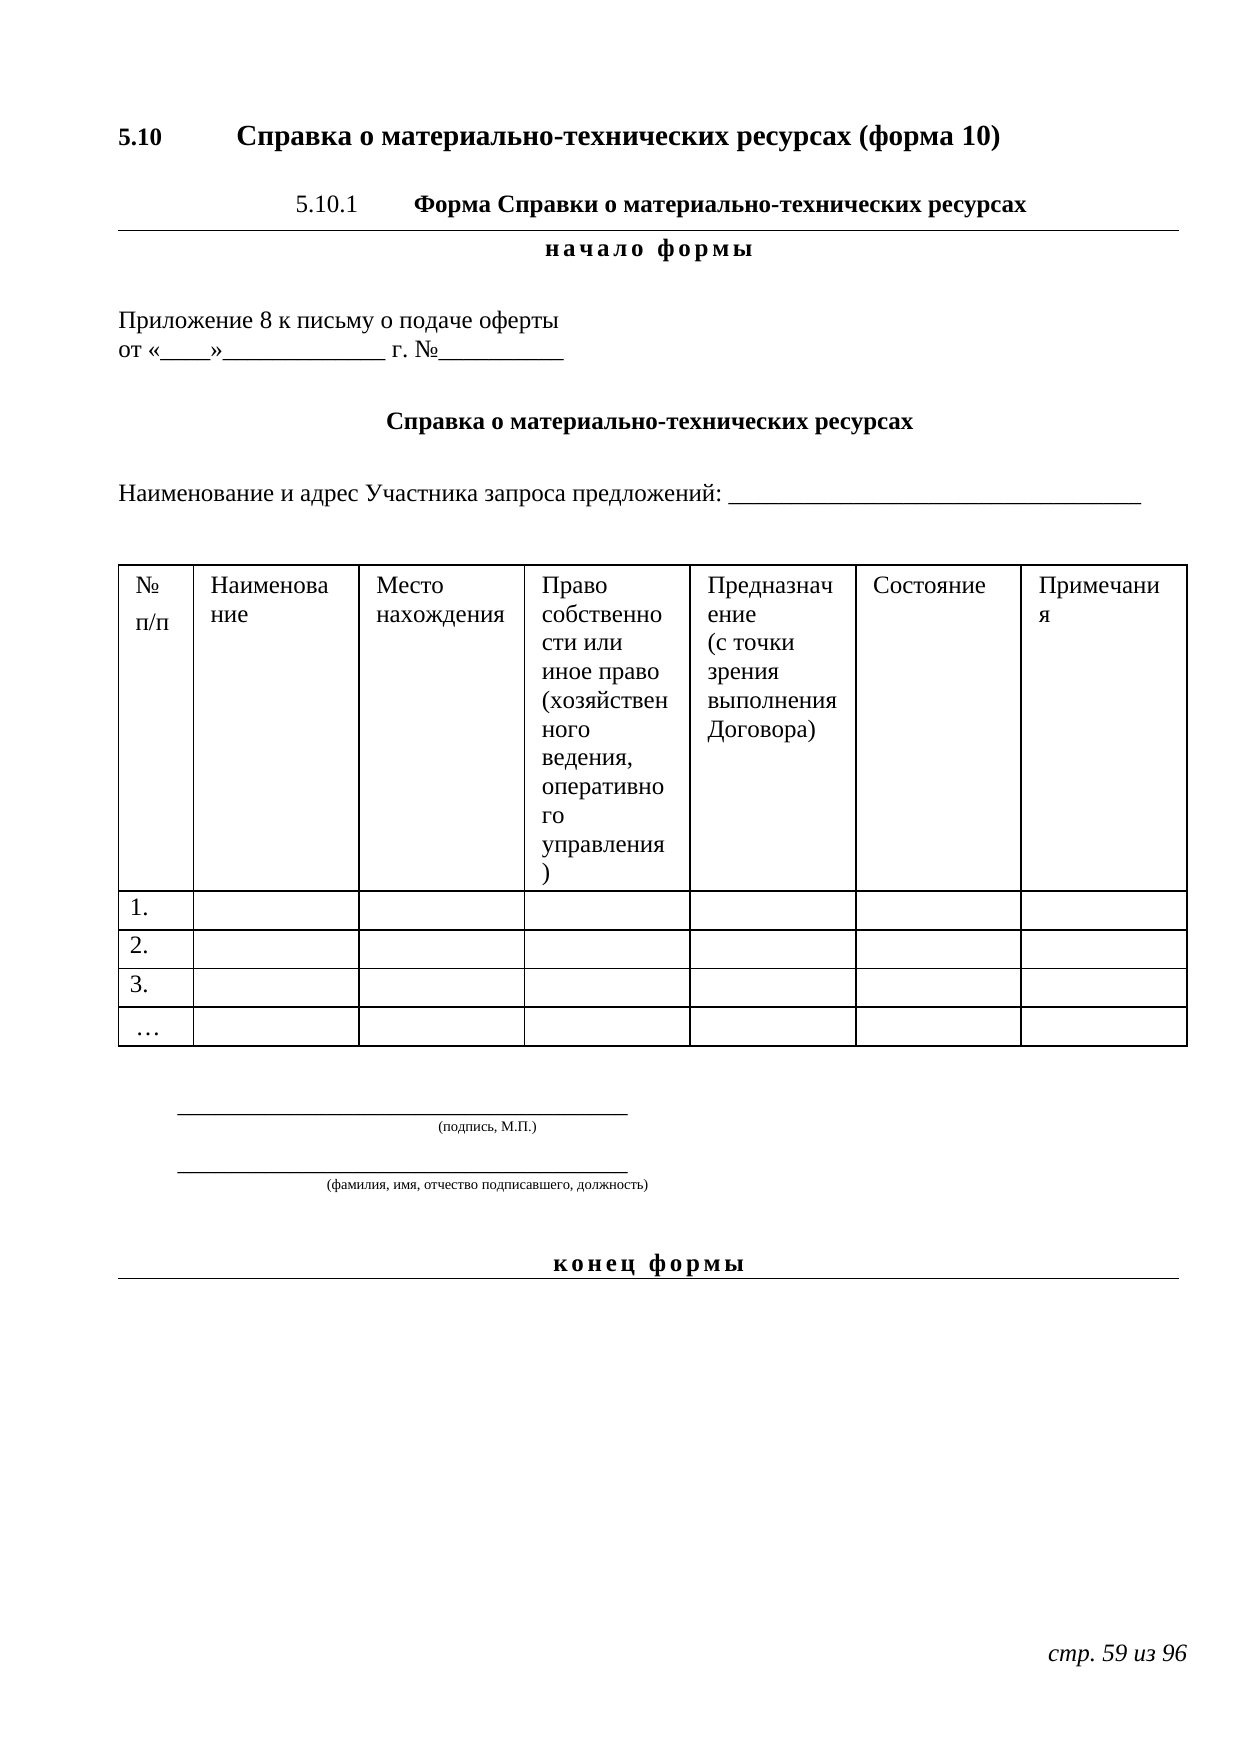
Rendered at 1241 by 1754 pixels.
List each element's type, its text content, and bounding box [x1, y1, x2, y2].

table_cell [1022, 969, 1186, 1006]
table_cell [194, 931, 358, 968]
text ____________________________________ [118, 1147, 1181, 1176]
table_cell … [119, 1008, 193, 1045]
table_header Место нахождения [360, 566, 524, 890]
table_cell [857, 931, 1020, 968]
text начало формы [118, 231, 1179, 262]
table_cell [1022, 892, 1186, 929]
text конец формы [118, 1248, 1179, 1278]
table_cell [691, 892, 855, 929]
table_cell [691, 969, 855, 1006]
table_cell [194, 892, 358, 929]
table_cell [194, 1008, 358, 1045]
table_cell [525, 1008, 689, 1045]
text (подпись, М.П.) [118, 1118, 797, 1147]
table_cell [119, 892, 193, 929]
table_cell [525, 931, 689, 968]
table_cell [857, 892, 1020, 929]
table_header Примечания [1022, 566, 1186, 890]
table_cell [857, 1008, 1020, 1045]
table_cell [857, 969, 1020, 1006]
table_cell [691, 931, 855, 968]
subtitle Справка о материально-технических ресурсах (форма 10) [118, 118, 1181, 152]
table_cell [194, 969, 358, 1006]
text Наименование и адрес Участника запроса предложений: _________________________________ [118, 478, 1181, 507]
table_cell [119, 931, 193, 968]
table_cell [360, 969, 524, 1006]
table_header № п/п [119, 566, 193, 890]
text Справка о материально-технических ресурсах [118, 406, 1181, 435]
table_cell [360, 892, 524, 929]
table_cell [1022, 1008, 1186, 1045]
table_header Право собственности или иное право (хозяйственного ведения, оперативного управления) [525, 566, 689, 890]
table_cell [119, 969, 193, 1006]
table_cell [691, 1008, 855, 1045]
text Форма Справки о материально-технических ресурсах [236, 189, 1181, 218]
table_cell [360, 1008, 524, 1045]
table_header Наименование [194, 566, 358, 890]
text ____________________________________ [118, 1089, 1181, 1118]
text (фамилия, имя, отчество подписавшего, должность) [118, 1176, 797, 1204]
text Приложение 8 к письму о подаче оферты от «____»_____________ г. №__________ [118, 305, 1181, 363]
table_cell [360, 931, 524, 968]
table_header Предназначение (с точки зрения выполнения Договора) [691, 566, 855, 890]
table_cell [525, 969, 689, 1006]
table_header Состояние [857, 566, 1020, 890]
table_cell [1022, 931, 1186, 968]
table_cell [525, 892, 689, 929]
